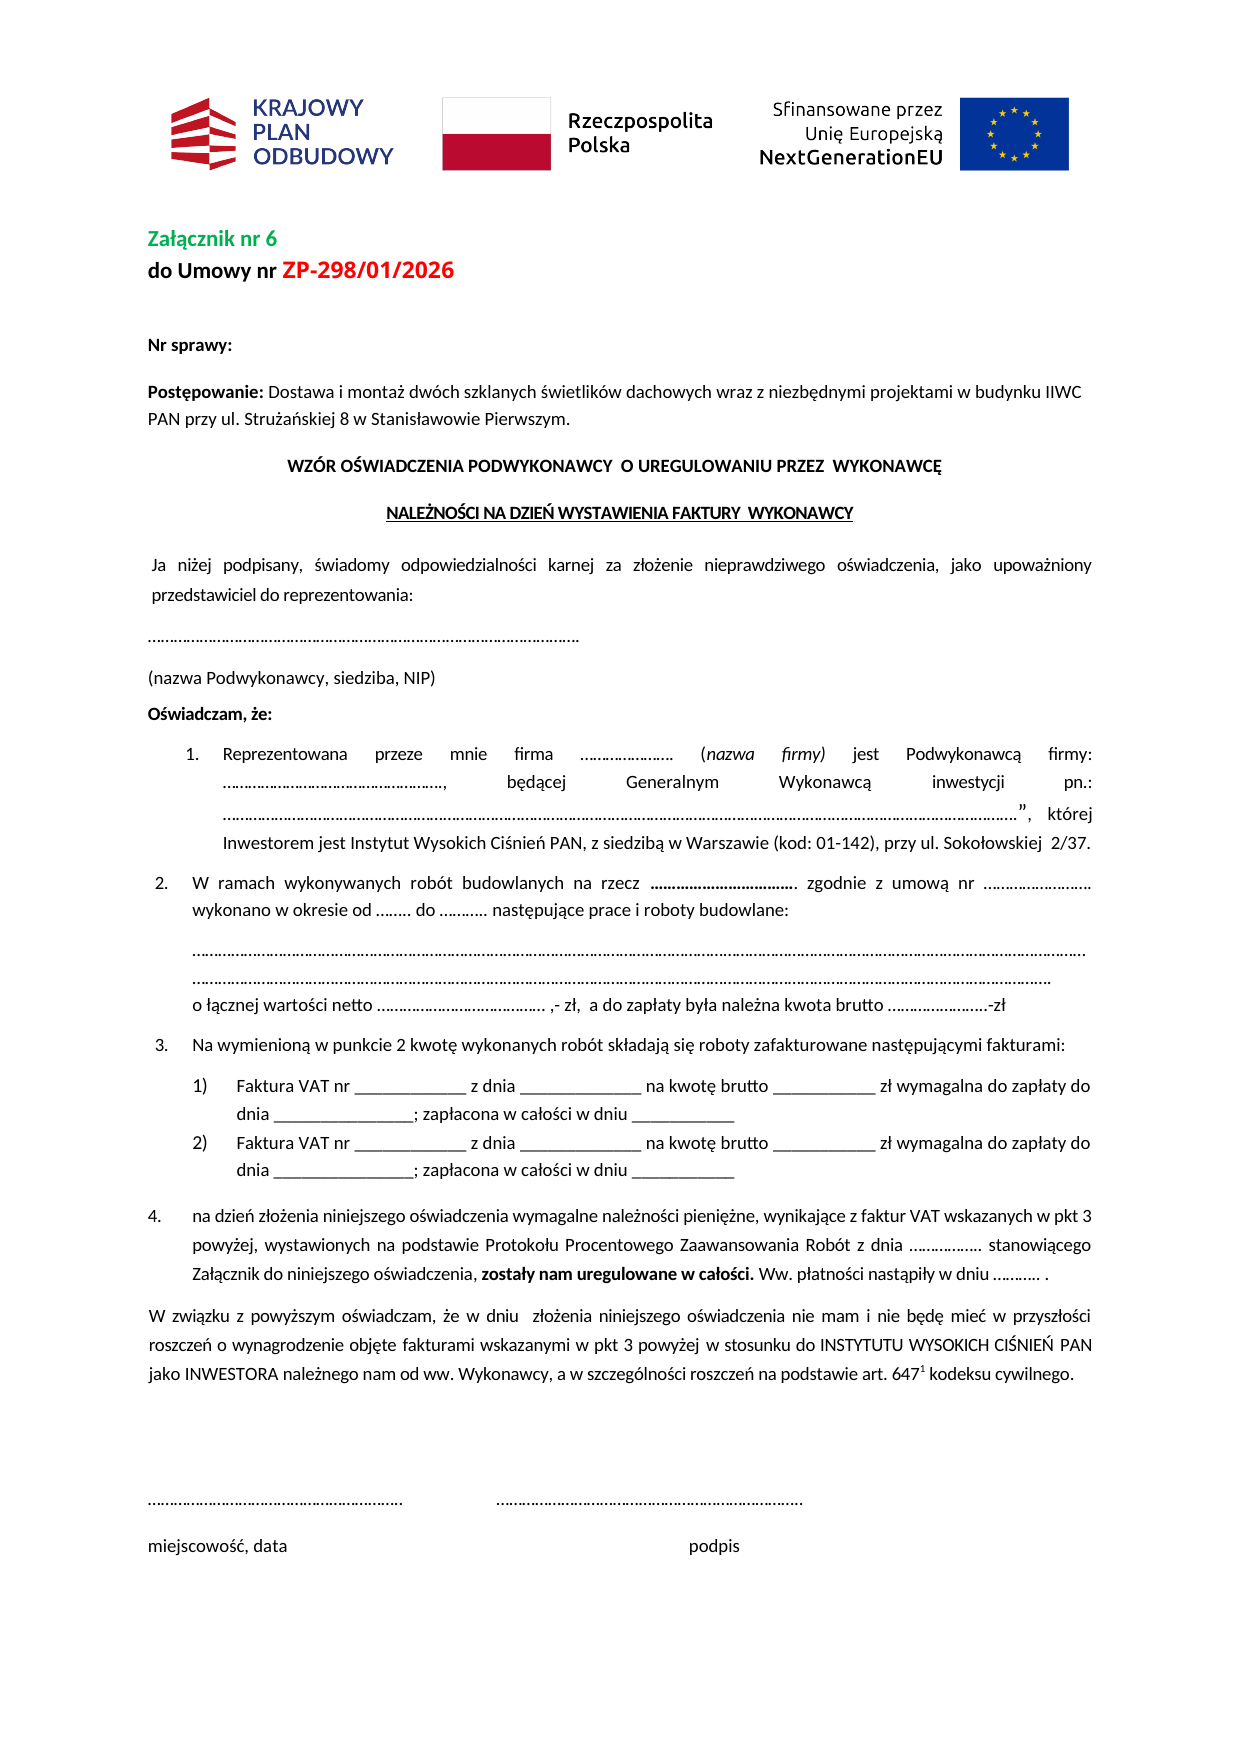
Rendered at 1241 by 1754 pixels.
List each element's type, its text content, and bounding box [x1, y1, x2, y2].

picture [147, 73, 1093, 195]
text 4. na dzień złożenia niniejszego oświadczenia wymagalne należności pieniężne, wynikające z faktur VAT wskazanych w pkt 3 powyżej, wystawionych na podstawie Protokołu Procentowego Zaawansowania Robót z dnia …………….. stanowiącego Załącznik do niniejszego oświadczenia, zostały nam uregulowane w całości. Ww. płatności nastąpiły w dniu ……….. . [148, 1199, 1092, 1286]
text WZÓR OŚWIADCZENIA PODWYKONAWCY O UREGULOWANIU PRZEZ WYKONAWCĘ [148, 454, 1092, 477]
text Postępowanie: Dostawa i montaż dwóch szklanych świetlików dachowych wraz z niezbędnymi projektami w budynku IIWC PAN przy ul. Strużańskiej 8 w Stanisławowie Pierwszym. [148, 381, 1092, 430]
list Faktura VAT nr ____________ z dnia _____________ na kwotę brutto ___________ zł wymagalna do zapłaty do dnia _______________; zapłacona w całości w dniu ___________ [192, 1074, 1092, 1125]
text Nr sprawy: [148, 333, 1092, 356]
text ………………………………………………….. …………………………………………………………….. [148, 1487, 1092, 1510]
text ………………………………………………………………………………………………………………………………………………………………………………………………………………………………………………………………………………………………………………………………………………………………………. o łącznej wartości netto ………………………………… ,- zł, a do zapłaty była należna kwota brutto …………………..-zł [192, 939, 1092, 1017]
text W związku z powyższym oświadczam, że w dniu złożenia niniejszego oświadczenia nie mam i nie będę mieć w przyszłości roszczeń o wynagrodzenie objęte fakturami wskazanymi w pkt 3 powyżej w stosunku do INSTYTUTU WYSOKICH CIŚNIEŃ PAN jako INWESTORA należnego nam od ww. Wykonawcy, a w szczególności roszczeń na podstawie art. 6471 kodeksu cywilnego. [148, 1299, 1092, 1386]
text NALEŻNOŚCI NA DZIEŃ WYSTAWIENIA FAKTURY WYKONAWCY [148, 501, 1092, 524]
text Ja niżej podpisany, świadomy odpowiedzialności karnej za złożenie nieprawdziwego oświadczenia, jako upoważniony przedstawiciel do reprezentowania: [151, 548, 1092, 607]
text miejscowość, data podpis [148, 1535, 1092, 1558]
list W ramach wykonywanych robót budowlanych na rzecz ……………………………. zgodnie z umową nr ……………………. wykonano w okresie od …….. do ……….. następujące prace i roboty budowlane: [154, 871, 1092, 922]
text (nazwa Podwykonawcy, siedziba, NIP) [148, 661, 1092, 690]
list Faktura VAT nr ____________ z dnia _____________ na kwotę brutto ___________ zł wymagalna do zapłaty do dnia _______________; zapłacona w całości w dniu ___________ [192, 1130, 1092, 1182]
text Załącznik nr 6 do Umowy nr ZP-298/01/2026 [148, 224, 1092, 285]
list Reprezentowana przeze mnie firma …………………. (nazwa firmy) jest Podwykonawcą firmy: ……………………………………………., będącej Generalnym Wykonawcą inwestycji pn.:………………………………………………………………………………………………………………………………………………………………….”, której Inwestorem jest Instytut Wysokich Ciśnień PAN, z siedzibą w Warszawie (kod: 01-142), przy ul. Sokołowskiej 2/37. [185, 743, 1092, 854]
text Oświadczam, że: [148, 703, 1092, 726]
list Na wymienioną w punkcie 2 kwotę wykonanych robót składają się roboty zafakturowane następującymi fakturami: [154, 1034, 1092, 1057]
text ………………………………………………………………………………………. [148, 619, 1092, 648]
